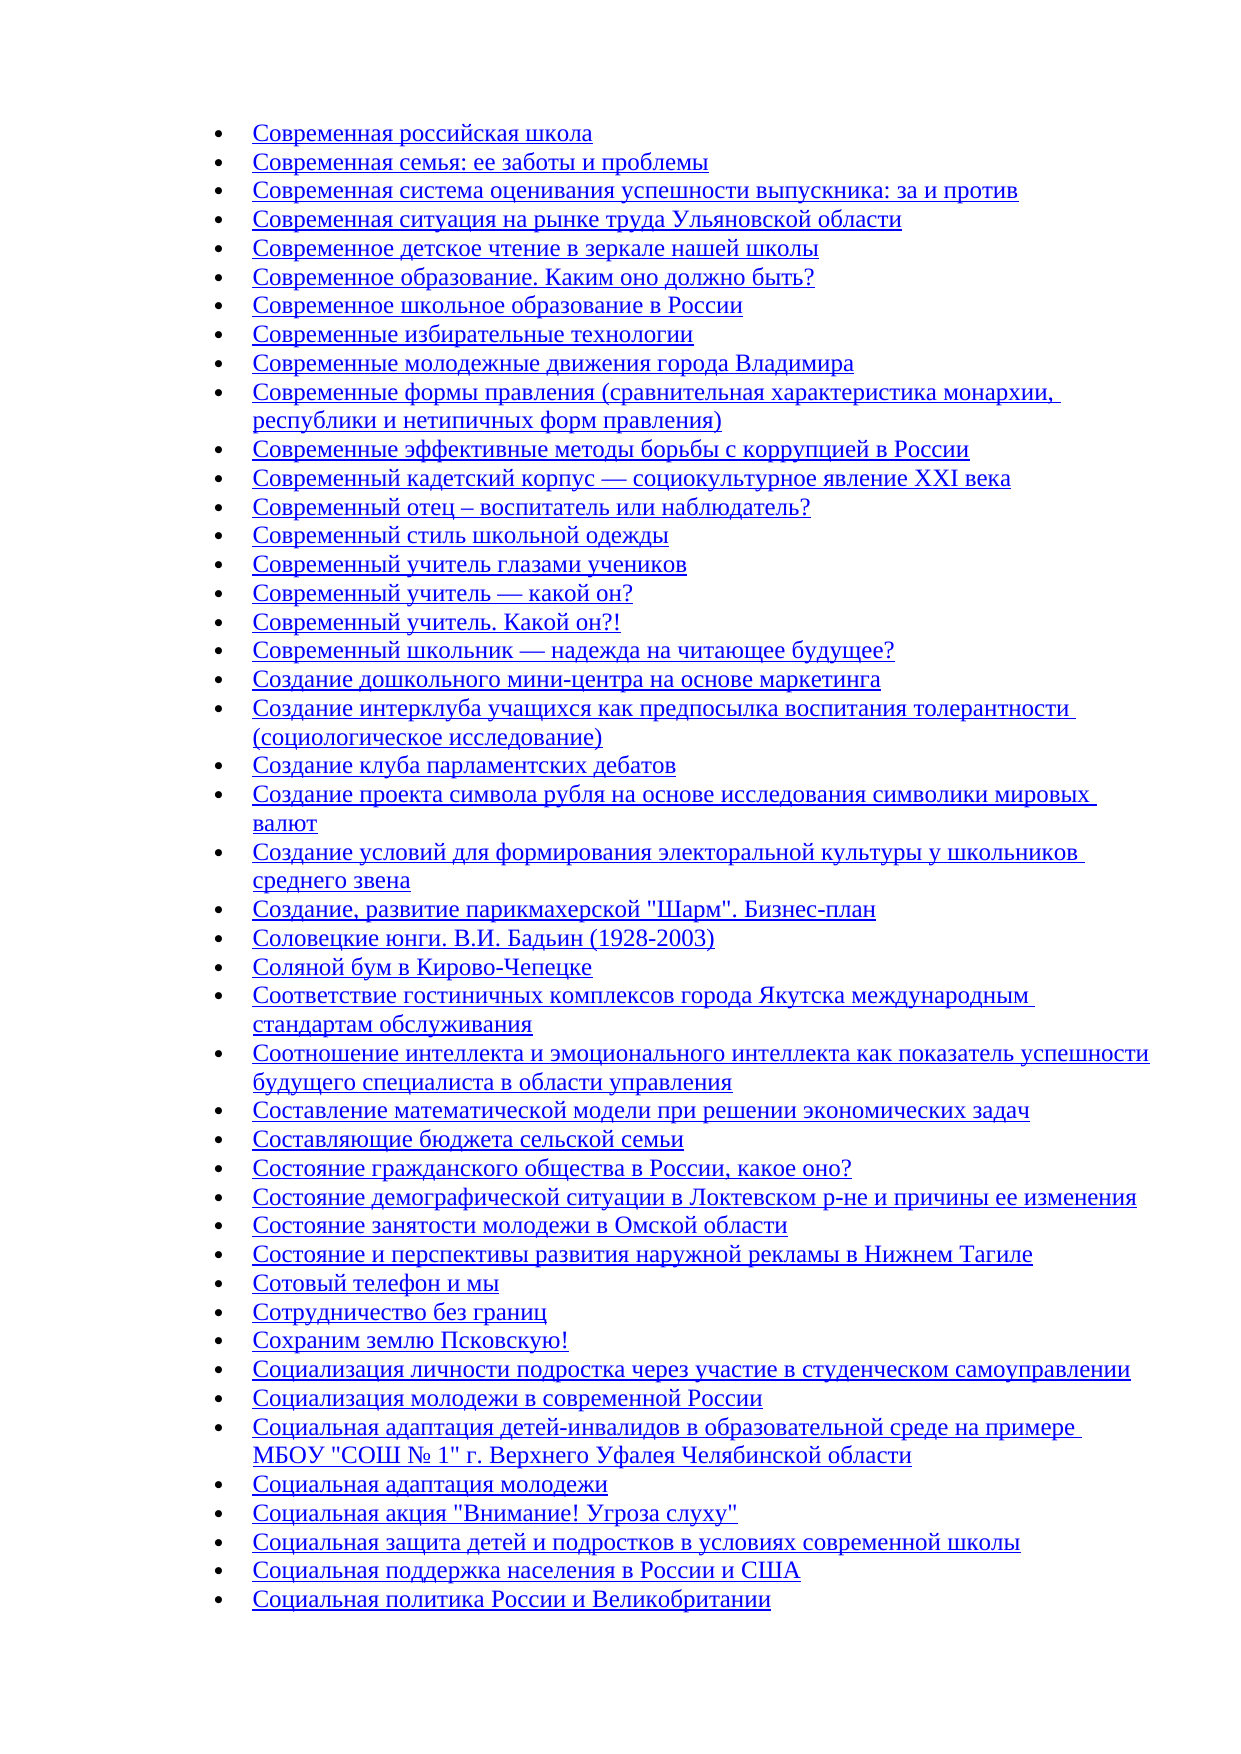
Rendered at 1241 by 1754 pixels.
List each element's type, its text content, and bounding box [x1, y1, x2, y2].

list Современная семья: ее заботы и проблемы [215, 147, 1152, 176]
list Состояние демографической ситуации в Локтевском р-не и причины ее изменения [215, 1182, 1152, 1211]
list Создание интерклуба учащихся как предпосылка воспитания толерантности (социологическое исследование) [215, 693, 1152, 751]
list Социальная акция "Внимание! Угроза слуху" [215, 1498, 1152, 1527]
list Современное школьное образование в России [215, 291, 1152, 319]
list Сотрудничество без границ [215, 1297, 1152, 1326]
list Современный стиль школьной одежды [215, 521, 1152, 549]
list Создание, развитие парикмахерской "Шарм". Бизнес-план [215, 894, 1152, 923]
list Современные молодежные движения города Владимира [215, 348, 1152, 377]
list Создание условий для формирования электоральной культуры у школьников среднего звена [215, 837, 1152, 894]
list Современные формы правления (сравнительная характеристика монархии, республики и нетипичных форм правления) [215, 377, 1152, 434]
list Современные избирательные технологии [215, 319, 1152, 348]
list Социальная адаптация молодежи [215, 1469, 1152, 1498]
list Сохраним землю Псковскую! [215, 1326, 1152, 1354]
list Современный учитель глазами учеников [215, 549, 1152, 578]
list Современное детское чтение в зеркале нашей школы [215, 233, 1152, 262]
list Соловецкие юнги. В.И. Бадьин (1928-2003) [215, 923, 1152, 952]
list Социальная адаптация детей-инвалидов в образовательной среде на примере МБОУ "СОШ № 1" г. Верхнего Уфалея Челябинской области [215, 1412, 1152, 1469]
list Современная российская школа [215, 118, 1152, 147]
list Современное образование. Каким оно должно быть? [215, 262, 1152, 291]
list Состояние гражданского общества в России, какое оно? [215, 1153, 1152, 1182]
list Составление математической модели при решении экономических задач [215, 1096, 1152, 1124]
list Социализация молодежи в современной России [215, 1383, 1152, 1412]
list Соотношение интеллекта и эмоционального интеллекта как показатель успешности будущего специалиста в области управления [215, 1038, 1152, 1096]
list Современный школьник — надежда на читающее будущее? [215, 636, 1152, 664]
list Создание клуба парламентских дебатов [215, 751, 1152, 779]
list Современные эффективные методы борьбы с коррупцией в России [215, 434, 1152, 463]
list Современная система оценивания успешности выпускника: за и против [215, 176, 1152, 204]
list Соответствие гостиничных комплексов города Якутска международным стандартам обслуживания [215, 981, 1152, 1038]
list Современный учитель. Какой он?! [215, 607, 1152, 636]
list Сотовый телефон и мы [215, 1268, 1152, 1297]
list Соляной бум в Кирово-Чепецке [215, 952, 1152, 981]
list Составляющие бюджета сельской семьи [215, 1124, 1152, 1153]
list Социализация личности подростка через участие в студенческом самоуправлении [215, 1354, 1152, 1383]
list Состояние занятости молодежи в Омской области [215, 1211, 1152, 1239]
list Современная ситуация на рынке труда Ульяновской области [215, 204, 1152, 233]
list Современный учитель — какой он? [215, 578, 1152, 607]
list Создание дошкольного мини-центра на основе маркетинга [215, 664, 1152, 693]
list Современный кадетский корпус — социокультурное явление ХXI века [215, 463, 1152, 492]
list Состояние и перспективы развития наружной рекламы в Нижнем Тагиле [215, 1239, 1152, 1268]
list Создание проекта символа рубля на основе исследования символики мировых валют [215, 779, 1152, 837]
list Современный отец – воспитатель или наблюдатель? [215, 492, 1152, 521]
list Социальная защита детей и подростков в условиях современной школы [215, 1527, 1152, 1556]
list Социальная поддержка населения в России и США [215, 1556, 1152, 1584]
list Социальная политика России и Великобритании [215, 1584, 1152, 1613]
